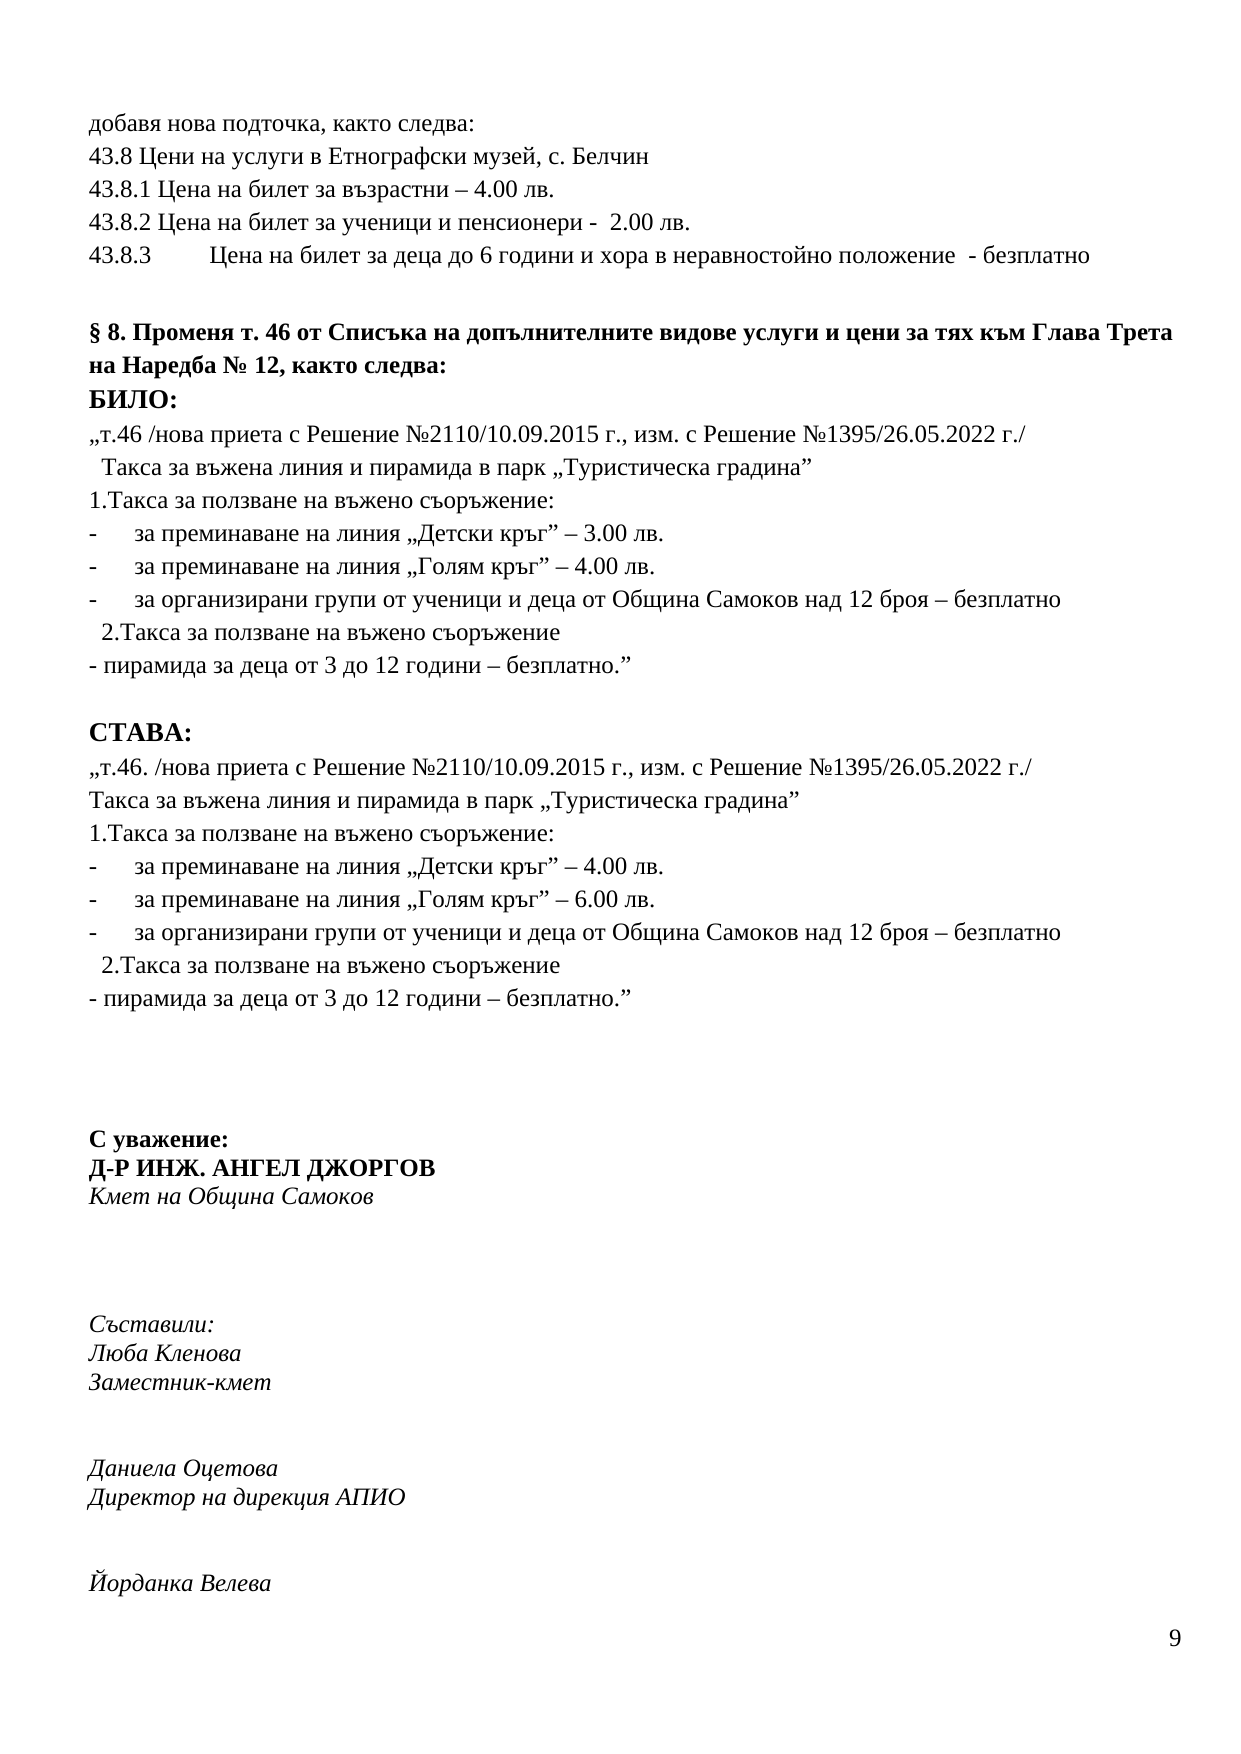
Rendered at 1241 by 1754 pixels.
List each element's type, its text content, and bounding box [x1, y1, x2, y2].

text Д-Р ИНЖ. АНГЕЛ ДЖОРГОВ [89, 1153, 1181, 1181]
text БИЛО: [89, 383, 1181, 414]
text 43.8.1 Цена на билет за възрастни – 4.00 лв. [89, 174, 1181, 203]
list за преминаване на линия „Детски кръг” – 3.00 лв. [89, 518, 1181, 547]
text 43.8.2 Цена на билет за ученици и пенсионери - 2.00 лв. [89, 207, 1181, 236]
text § 8. Променя т. 46 от Списъка на допълнителните видове услуги и цени за тях към Глава Трета на Наредба № 12, както следва: [89, 317, 1181, 379]
list за организирани групи от ученици и деца от Община Самоков над 12 броя – безплатно [89, 917, 1181, 946]
text Директор на дирекция АПИО [89, 1482, 1181, 1510]
list за преминаване на линия „Голям кръг” – 6.00 лв. [89, 884, 1181, 913]
text „т.46. /нова приета с Решение №2110/10.09.2015 г., изм. с Решение №1395/26.05.2022 г./ [89, 752, 1181, 781]
text Такса за въжена линия и пирамида в парк „Туристическа градина” [89, 452, 1181, 481]
text СТАВА: [89, 716, 1181, 747]
text - пирамида за деца от 3 до 12 години – безплатно.” [89, 650, 1181, 679]
text 1.Такса за ползване на въжено съоръжение: [89, 818, 1181, 847]
text 2.Такса за ползване на въжено съоръжение [89, 950, 1181, 979]
text 2.Такса за ползване на въжено съоръжение [89, 617, 1181, 646]
text Кмет на Община Самоков [89, 1181, 1181, 1210]
text Люба Кленова [89, 1338, 1181, 1367]
text Йорданка Велева [89, 1568, 1181, 1597]
list за преминаване на линия „Детски кръг” – 4.00 лв. [89, 851, 1181, 880]
text „т.46 /нова приета с Решение №2110/10.09.2015 г., изм. с Решение №1395/26.05.2022 г./ [89, 419, 1181, 448]
text 1.Такса за ползване на въжено съоръжение: [89, 485, 1181, 514]
text добавя нова подточка, както следва: [89, 108, 1181, 137]
text С уважение: [89, 1124, 1181, 1153]
text - пирамида за деца от 3 до 12 години – безплатно.” [89, 983, 1181, 1012]
text Съставили: [89, 1309, 1181, 1338]
text 43.8 Цени на услуги в Етнографски музей, с. Белчин [89, 141, 1181, 170]
text Такса за въжена линия и пирамида в парк „Туристическа градина” [89, 785, 1181, 814]
list Цена на билет за деца до 6 години и хора в неравностойно положение - безплатно [89, 240, 1181, 269]
list за организирани групи от ученици и деца от Община Самоков над 12 броя – безплатно [89, 584, 1181, 613]
text Заместник-кмет [89, 1367, 1181, 1395]
text Даниела Оцетова [89, 1453, 1181, 1482]
list за преминаване на линия „Голям кръг” – 4.00 лв. [89, 551, 1181, 580]
